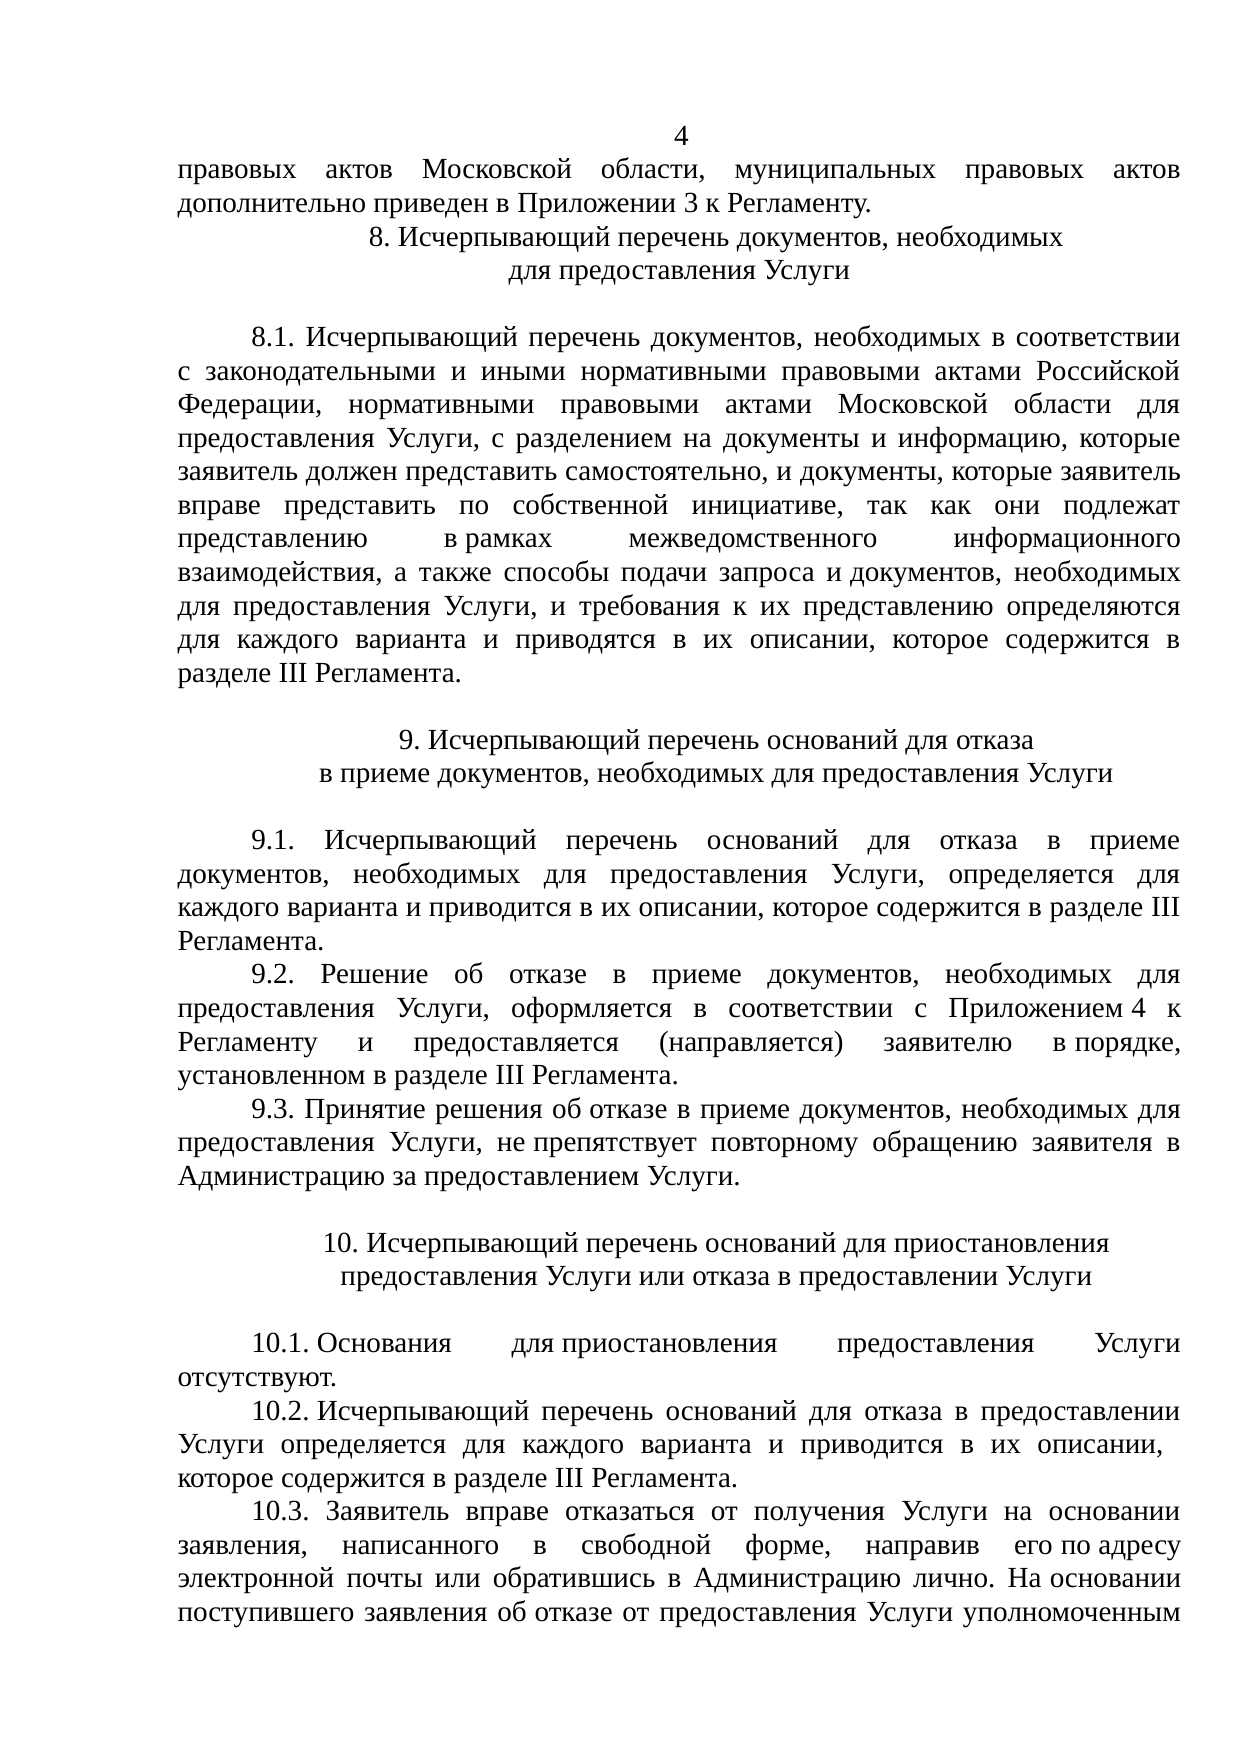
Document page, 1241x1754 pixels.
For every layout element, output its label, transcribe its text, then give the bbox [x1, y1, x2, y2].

subtitle в приеме документов, необходимых для предоставления Услуги [177, 755, 1181, 789]
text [177, 1493, 1181, 1627]
subtitle 8. Исчерпывающий перечень документов, необходимых для предоставления Услуги [177, 219, 1181, 286]
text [177, 152, 1181, 219]
text 10.2. Исчерпывающий перечень оснований для отказа в предоставлении Услуги определяется для каждого варианта и приводится в их описании, которое содержится в разделе III Регламента. [177, 1393, 1181, 1493]
subtitle 10. Исчерпывающий перечень оснований для приостановления [177, 1225, 1181, 1258]
subtitle 9. Исчерпывающий перечень оснований для отказа [177, 722, 1181, 755]
subtitle предоставления Услуги или отказа в предоставлении Услуги [177, 1258, 1181, 1292]
text 9.1. Исчерпывающий перечень оснований для отказа в приеме документов, необходимых для предоставления Услуги, определяется для каждого варианта и приводится в их описании, которое содержится в разделе III Регламента. [177, 822, 1181, 957]
text 8.1. Исчерпывающий перечень документов, необходимых в соответствии с законодательными и иными нормативными правовыми актами Российской Федерации, нормативными правовыми актами Московской области для предоставления Услуги, с разделением на документы и информацию, которые заявитель должен представить самостоятельно, и документы, которые заявитель вправе представить по собственной инициативе, так как они подлежат представлению в рамках межведомственного информационного взаимодействия, а также способы подачи запроса и документов, необходимых для предоставления Услуги, и требования к их представлению определяются для каждого варианта и приводятся в их описании, которое содержится в разделе III Регламента. [177, 319, 1181, 688]
text 9.3. Принятие решения об отказе в приеме документов, необходимых для предоставления Услуги, не препятствует повторному обращению заявителя в Администрацию за предоставлением Услуги. [177, 1091, 1181, 1191]
text 10.1. Основания для приостановления предоставления Услуги отсутствуют. [177, 1326, 1181, 1393]
text 9.2. Решение об отказе в приеме документов, необходимых для предоставления Услуги, оформляется в соответствии с Приложением 4 к Регламенту и предоставляется (направляется) заявителю в порядке, установленном в разделе III Регламента. [177, 957, 1181, 1091]
